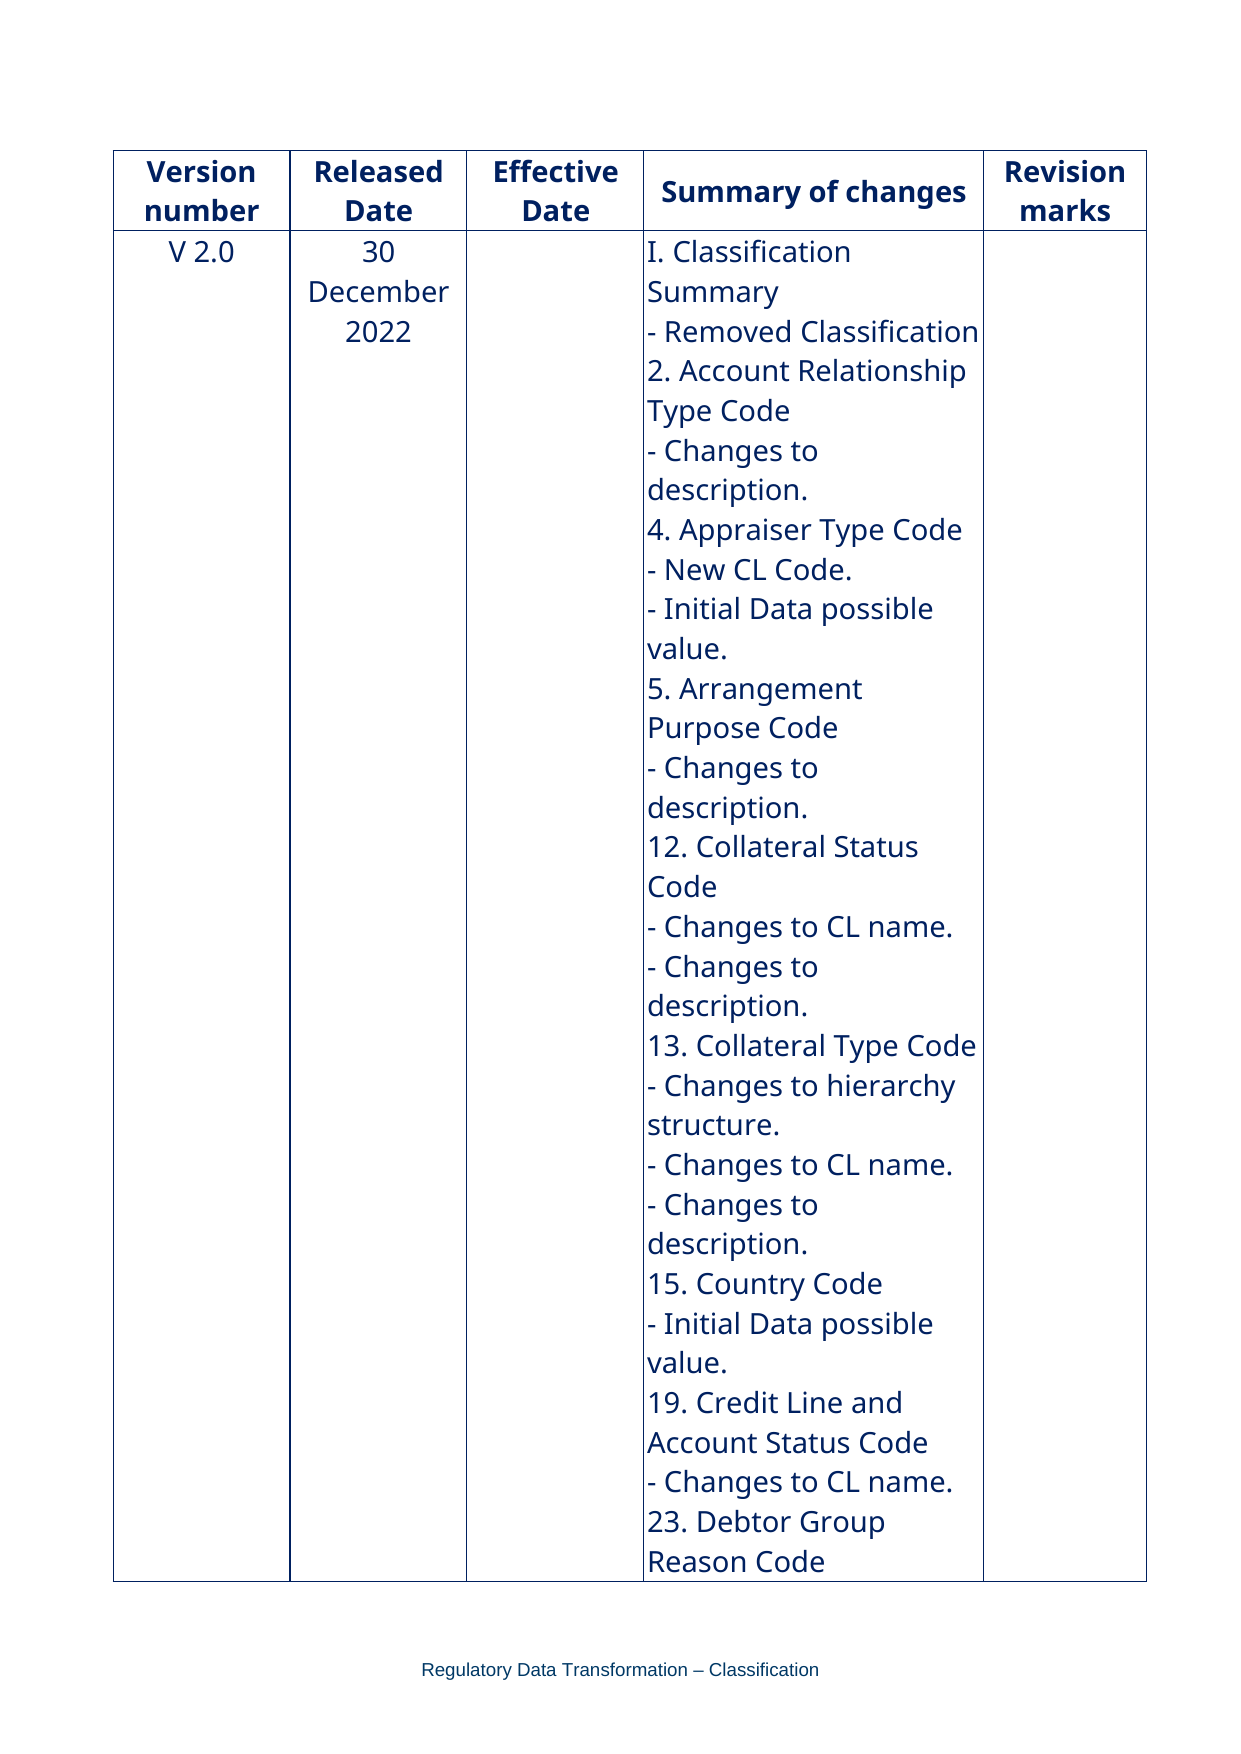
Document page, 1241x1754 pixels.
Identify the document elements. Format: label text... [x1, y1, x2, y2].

table_cell V 2.0 [114, 231, 289, 1581]
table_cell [644, 231, 983, 1581]
table_header Effective Date [467, 151, 643, 230]
table_cell 30 December 2022 [291, 231, 466, 1581]
table_header Revision marks [984, 151, 1146, 230]
table_cell [984, 231, 1146, 1581]
table_cell [467, 231, 643, 1581]
table_header Summary of changes [644, 151, 983, 230]
table_header Released Date [291, 151, 466, 230]
table_header Version number [114, 151, 289, 230]
